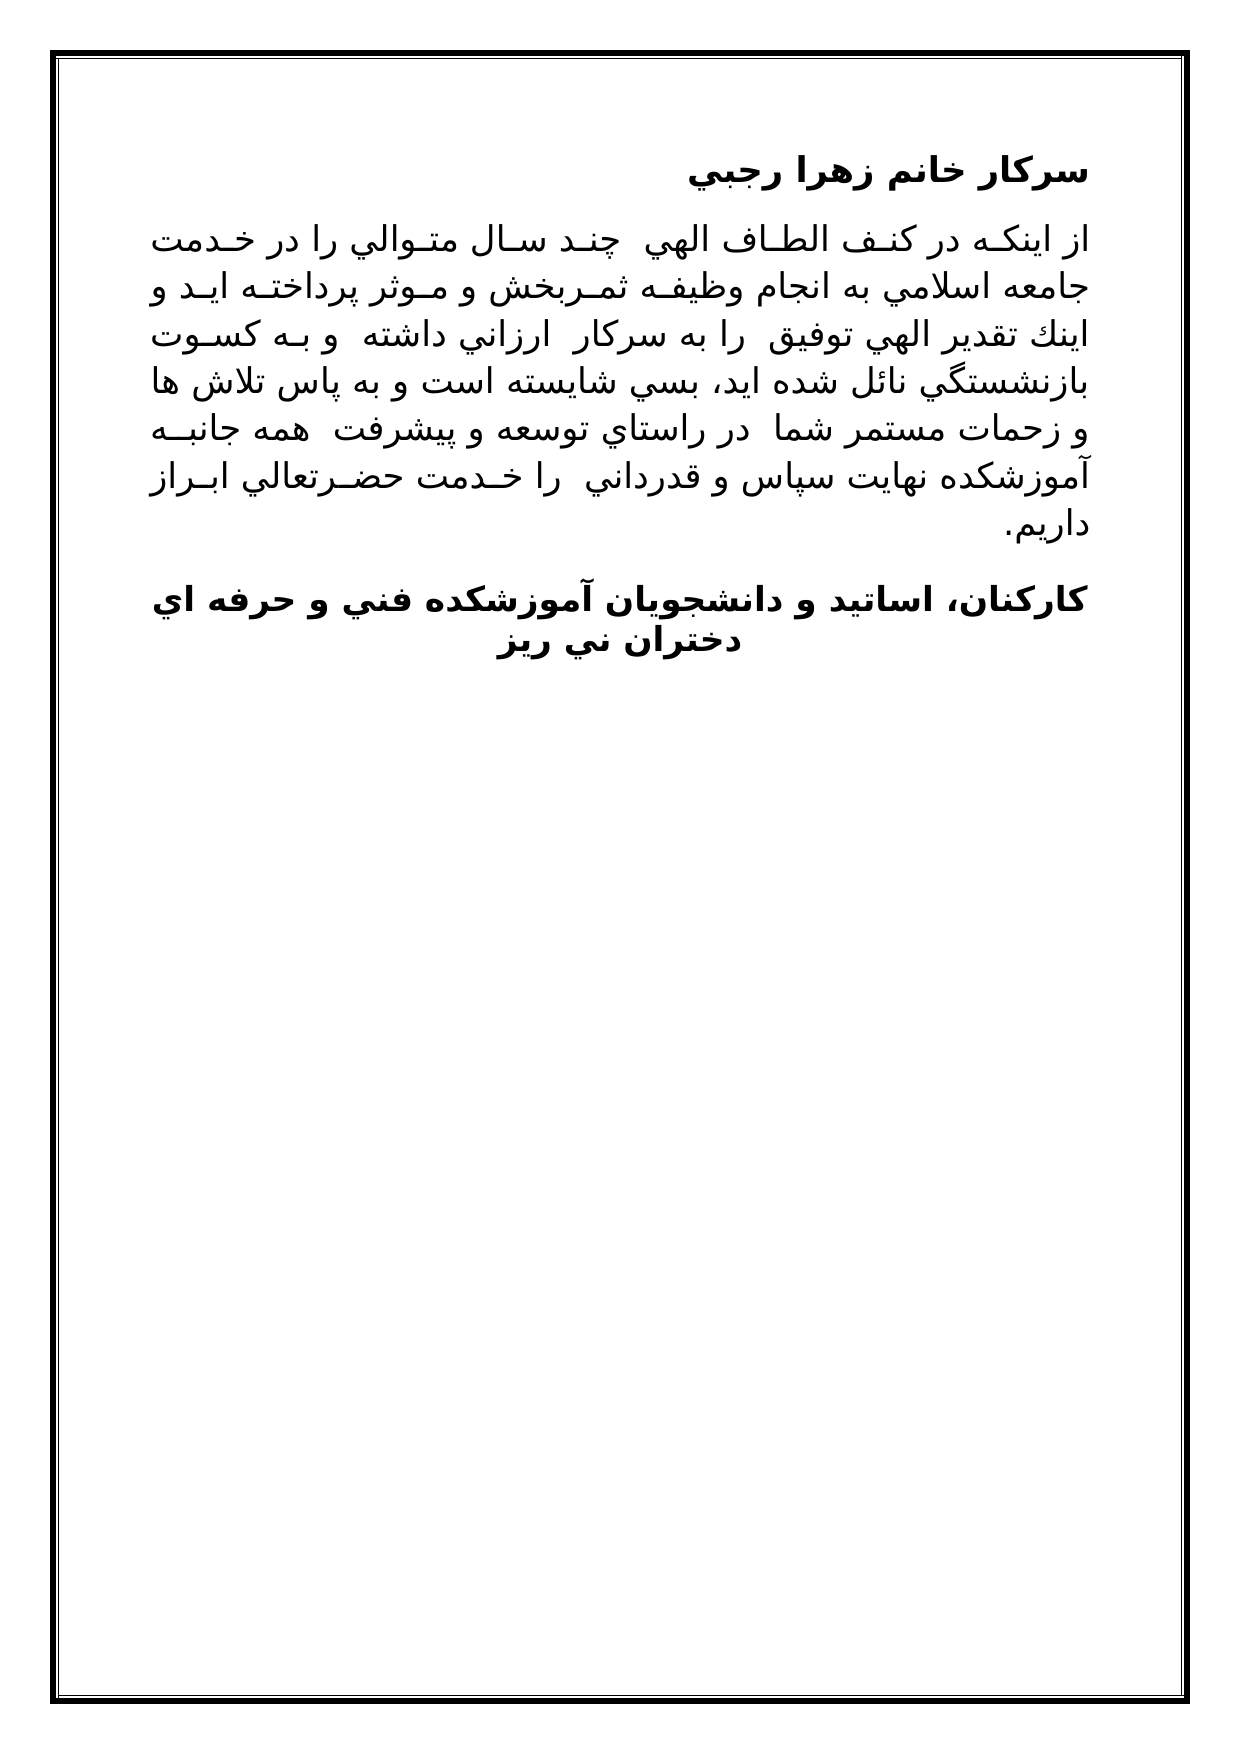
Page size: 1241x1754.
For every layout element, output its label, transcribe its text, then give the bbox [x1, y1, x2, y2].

text كاركنان، اساتيد و دانشجويان آموزشكده فني و حرفه اي دختران ني ريز [150, 579, 1090, 659]
text از اينكه در كنف الطاف الهي چند سال متوالي را در خدمت جامعه اسلامي به انجام وظيفه ثمربخش و موثر پرداخته ايد و اينك تقدير الهي توفيق را به سركار ارزاني داشته و به كسوت بازنشستگي نائل شده ايد، بسي شايسته است و به پاس تلاش ها و زحمات مستمر شما در راستاي توسعه و پيشرفت همه جانبه آموزشكده نهايت سپاس و قدرداني را خدمت حضرتعالي ابراز داريم. [150, 218, 1090, 544]
text سركار خانم زهرا رجبي [150, 150, 1090, 191]
